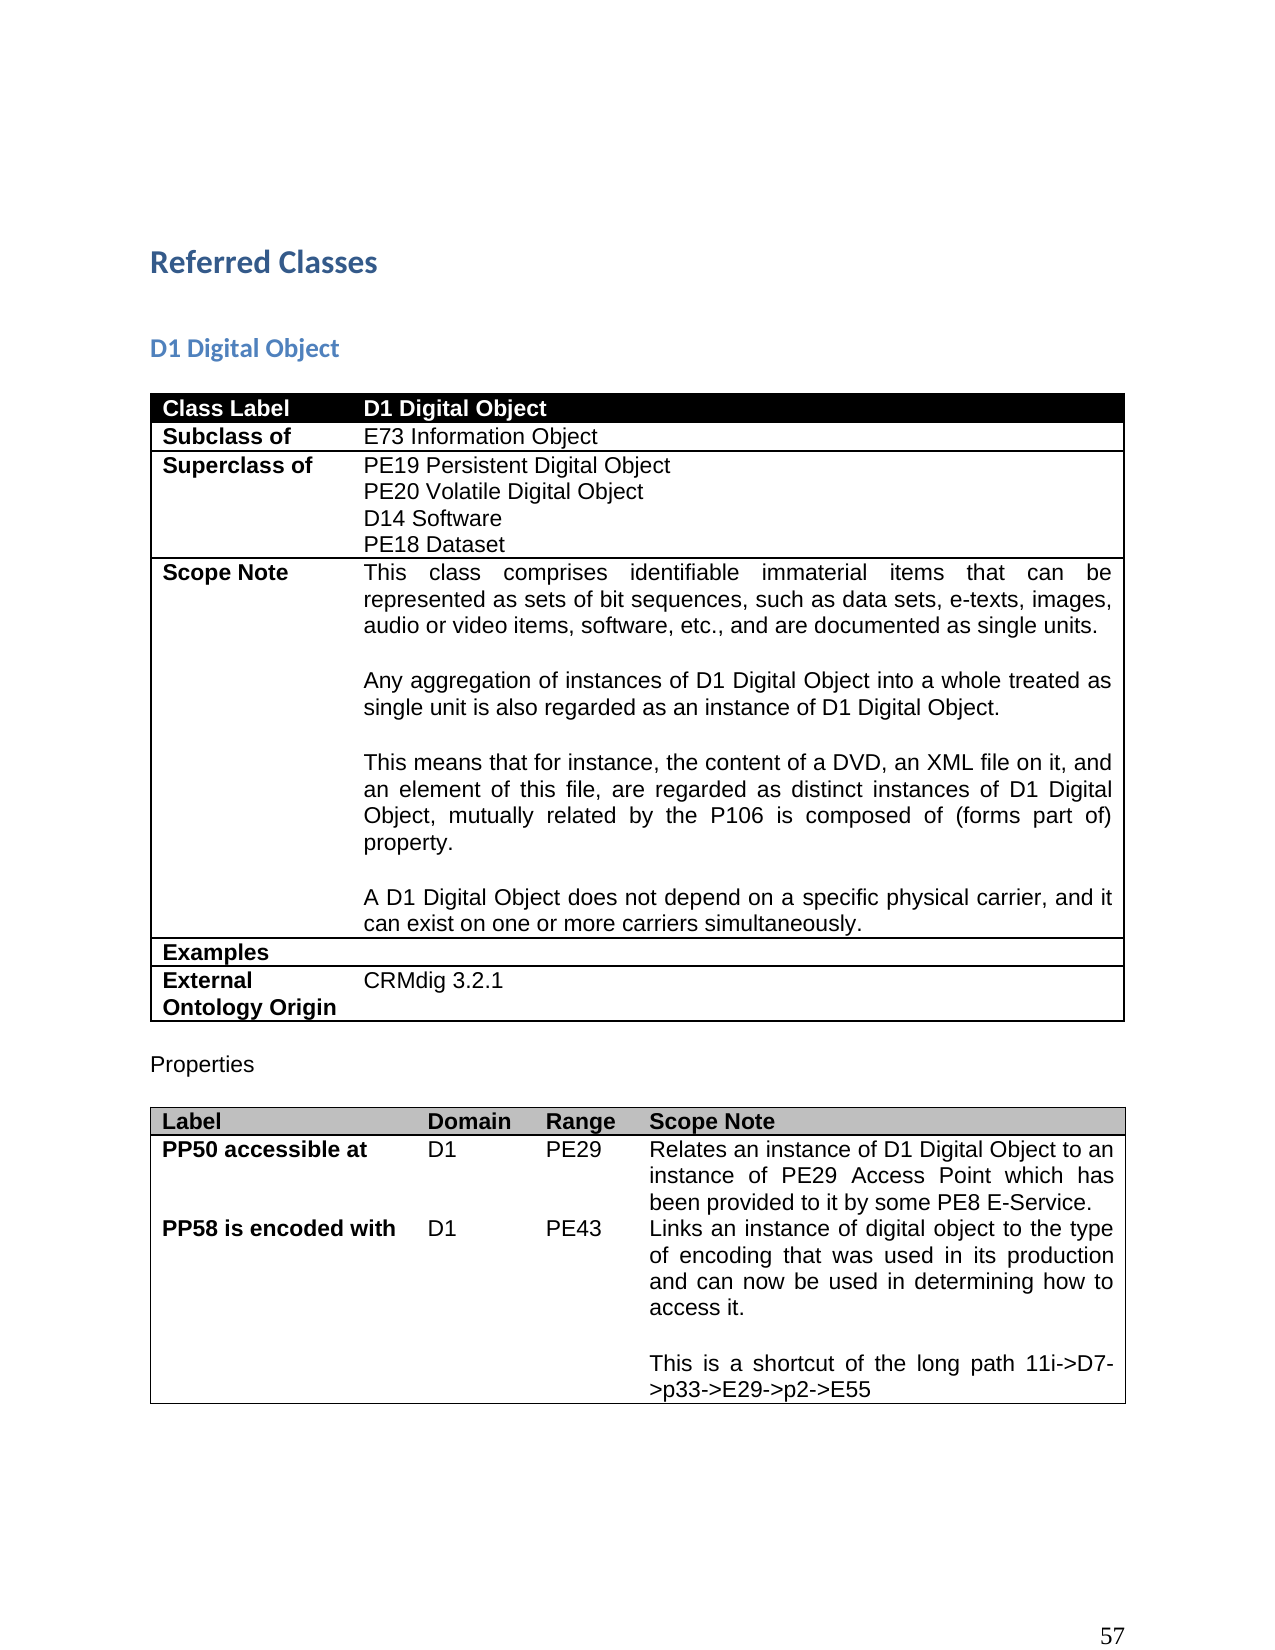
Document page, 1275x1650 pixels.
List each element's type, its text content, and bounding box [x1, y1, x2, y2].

table_cell D1 [416, 1215, 534, 1402]
text Properties [150, 1051, 1125, 1077]
table_cell This class comprises identifiable immaterial items that can be represented as sets of bit sequences, such as data sets, e-texts, images, audio or video items, software, etc., and are documented as single units. Any aggregation of instances of D1 Digital Object into a whole treated as single unit is also regarded as an instance of D1 Digital Object. This means that for instance, the content of a DVD, an XML file on it, and an element of this file, are regarded as distinct instances of D1 Digital Object, mutually related by the P106 is composed of (forms part of) property. A D1 Digital Object does not depend on a specific physical carrier, and it can exist on one or more carriers simultaneously. [352, 559, 1123, 937]
table_cell Subclass of [152, 423, 352, 450]
table_cell Examples [152, 939, 352, 965]
table_header Domain [416, 1108, 534, 1134]
table_cell Relates an instance of D1 Digital Object to an instance of PE29 Access Point which has been provided to it by some PE8 E-Service. [638, 1136, 1125, 1215]
table_cell PP58 is encoded with [151, 1215, 416, 1402]
table_cell D1 [416, 1136, 534, 1215]
table_cell PP50 accessible at [151, 1136, 416, 1215]
subtitle Referred Classes [150, 241, 1125, 281]
table_cell Links an instance of digital object to the type of encoding that was used in its production and can now be used in determining how to access it. This is a shortcut of the long path 11i->D7->p33->E29->p2->E55 [638, 1215, 1125, 1402]
table_header D1 Digital Object [352, 395, 1123, 421]
table_cell Scope Note [152, 559, 352, 937]
table_header Label [151, 1108, 416, 1134]
table_cell [352, 939, 1123, 965]
table_cell PE43 [534, 1215, 638, 1402]
table_header Class Label [152, 395, 352, 421]
table_cell E73 Information Object [352, 423, 1123, 450]
table_cell PE19 Persistent Digital Object PE20 Volatile Digital Object D14 Software PE18 Dataset [352, 452, 1123, 557]
table_cell CRMdig 3.2.1 [352, 967, 1123, 1020]
subtitle D1 Digital Object [150, 331, 1125, 364]
table_cell Superclass of [152, 452, 352, 557]
table_cell PE29 [534, 1136, 638, 1215]
table_header Scope Note [638, 1108, 1125, 1134]
table_cell External Ontology Origin [152, 967, 352, 1020]
table_header Range [534, 1108, 638, 1134]
